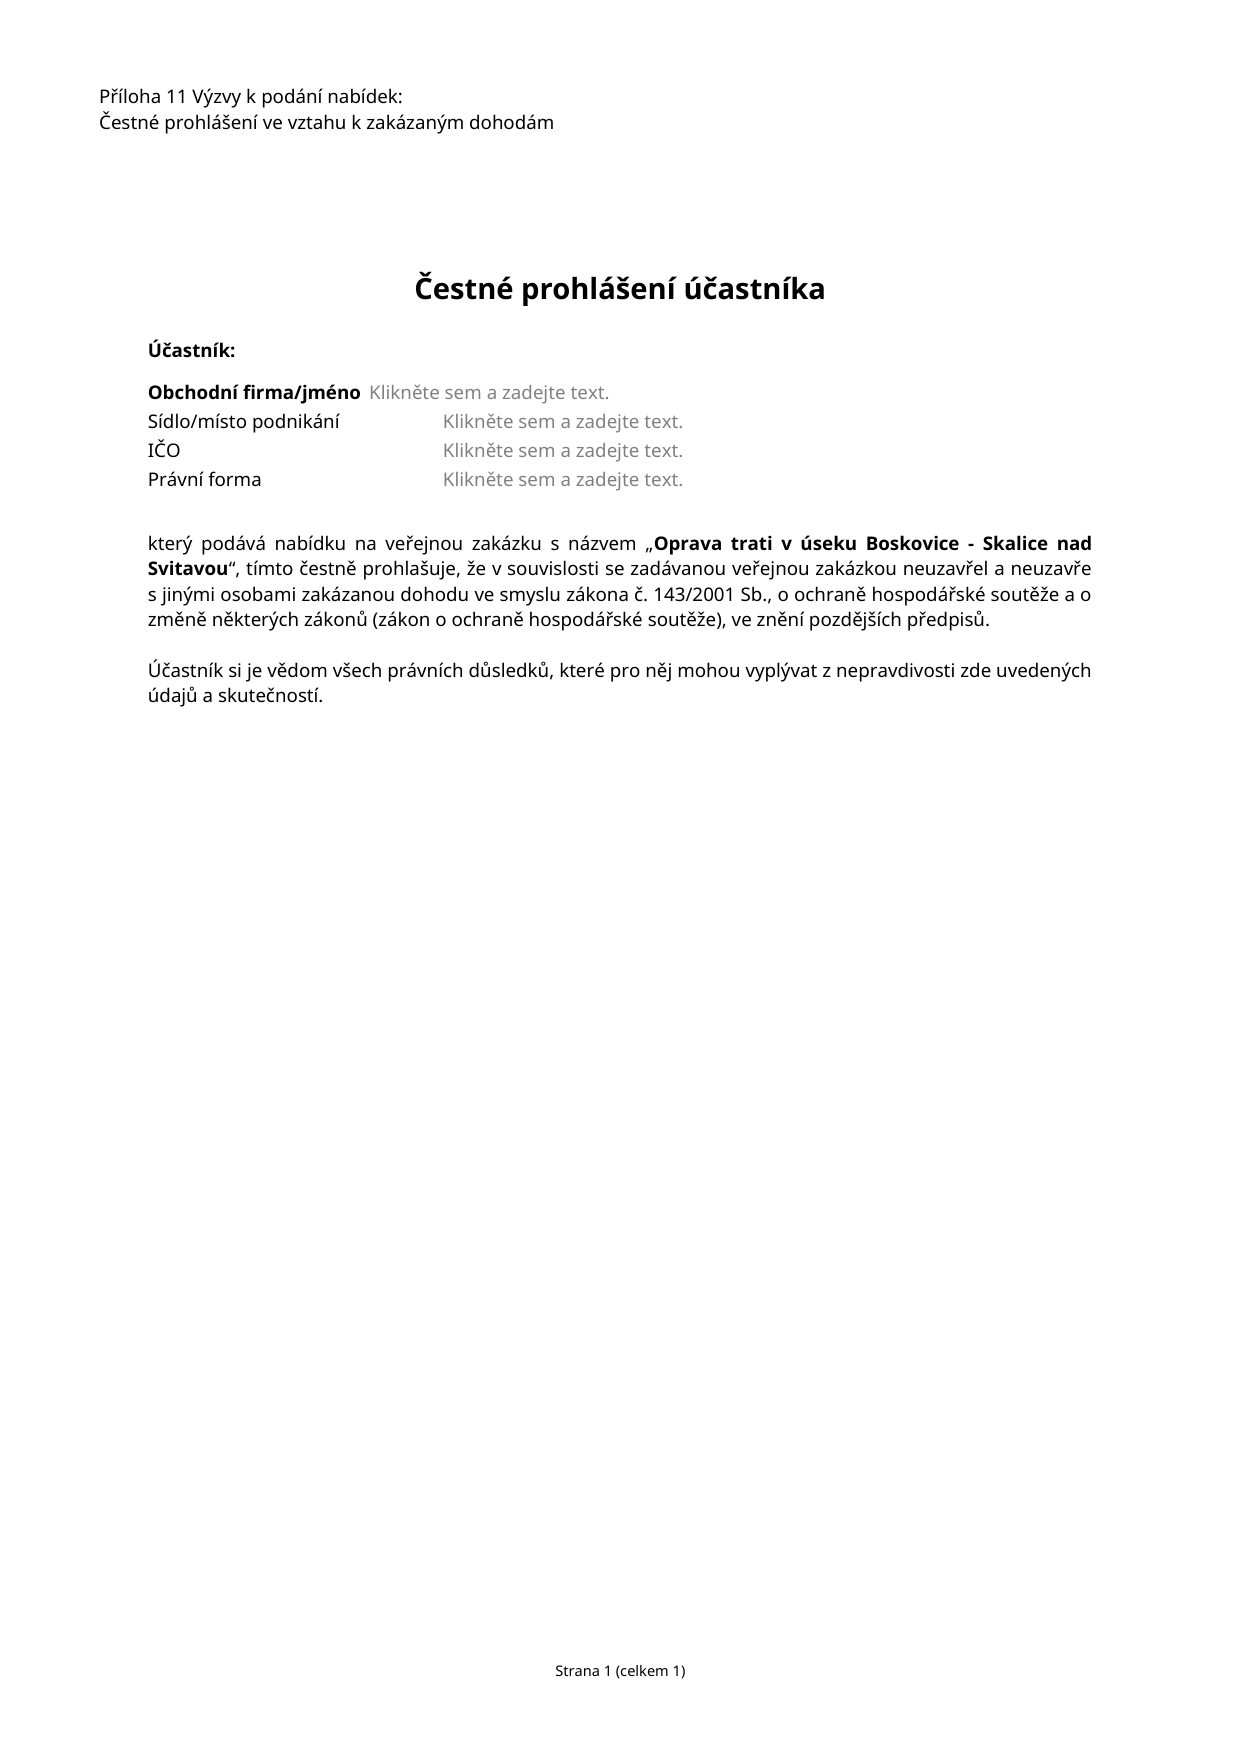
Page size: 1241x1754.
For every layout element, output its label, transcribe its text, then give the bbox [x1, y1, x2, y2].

text který podává nabídku na veřejnou zakázku s názvem „Oprava trati v úseku Boskovice - Skalice nad Svitavou“, tímto čestně prohlašuje, že v souvislosti se zadávanou veřejnou zakázkou neuzavřel a neuzavře s jinými osobami zakázanou dohodu ve smyslu zákona č. 143/2001 Sb., o ochraně hospodářské soutěže a o změně některých zákonů (zákon o ochraně hospodářské soutěže), ve znění pozdějších předpisů. [148, 530, 1093, 632]
text Právní forma [148, 463, 1093, 492]
title Čestné prohlášení účastníka [148, 268, 1093, 308]
text Účastník si je vědom všech právních důsledků, které pro něj mohou vyplývat z nepravdivosti zde uvedených údajů a skutečností. [148, 657, 1093, 708]
text Účastník: [148, 333, 1093, 364]
text Obchodní firma/jméno [148, 376, 1093, 405]
text Sídlo/místo podnikání [148, 405, 1093, 434]
text IČO [148, 434, 1093, 463]
